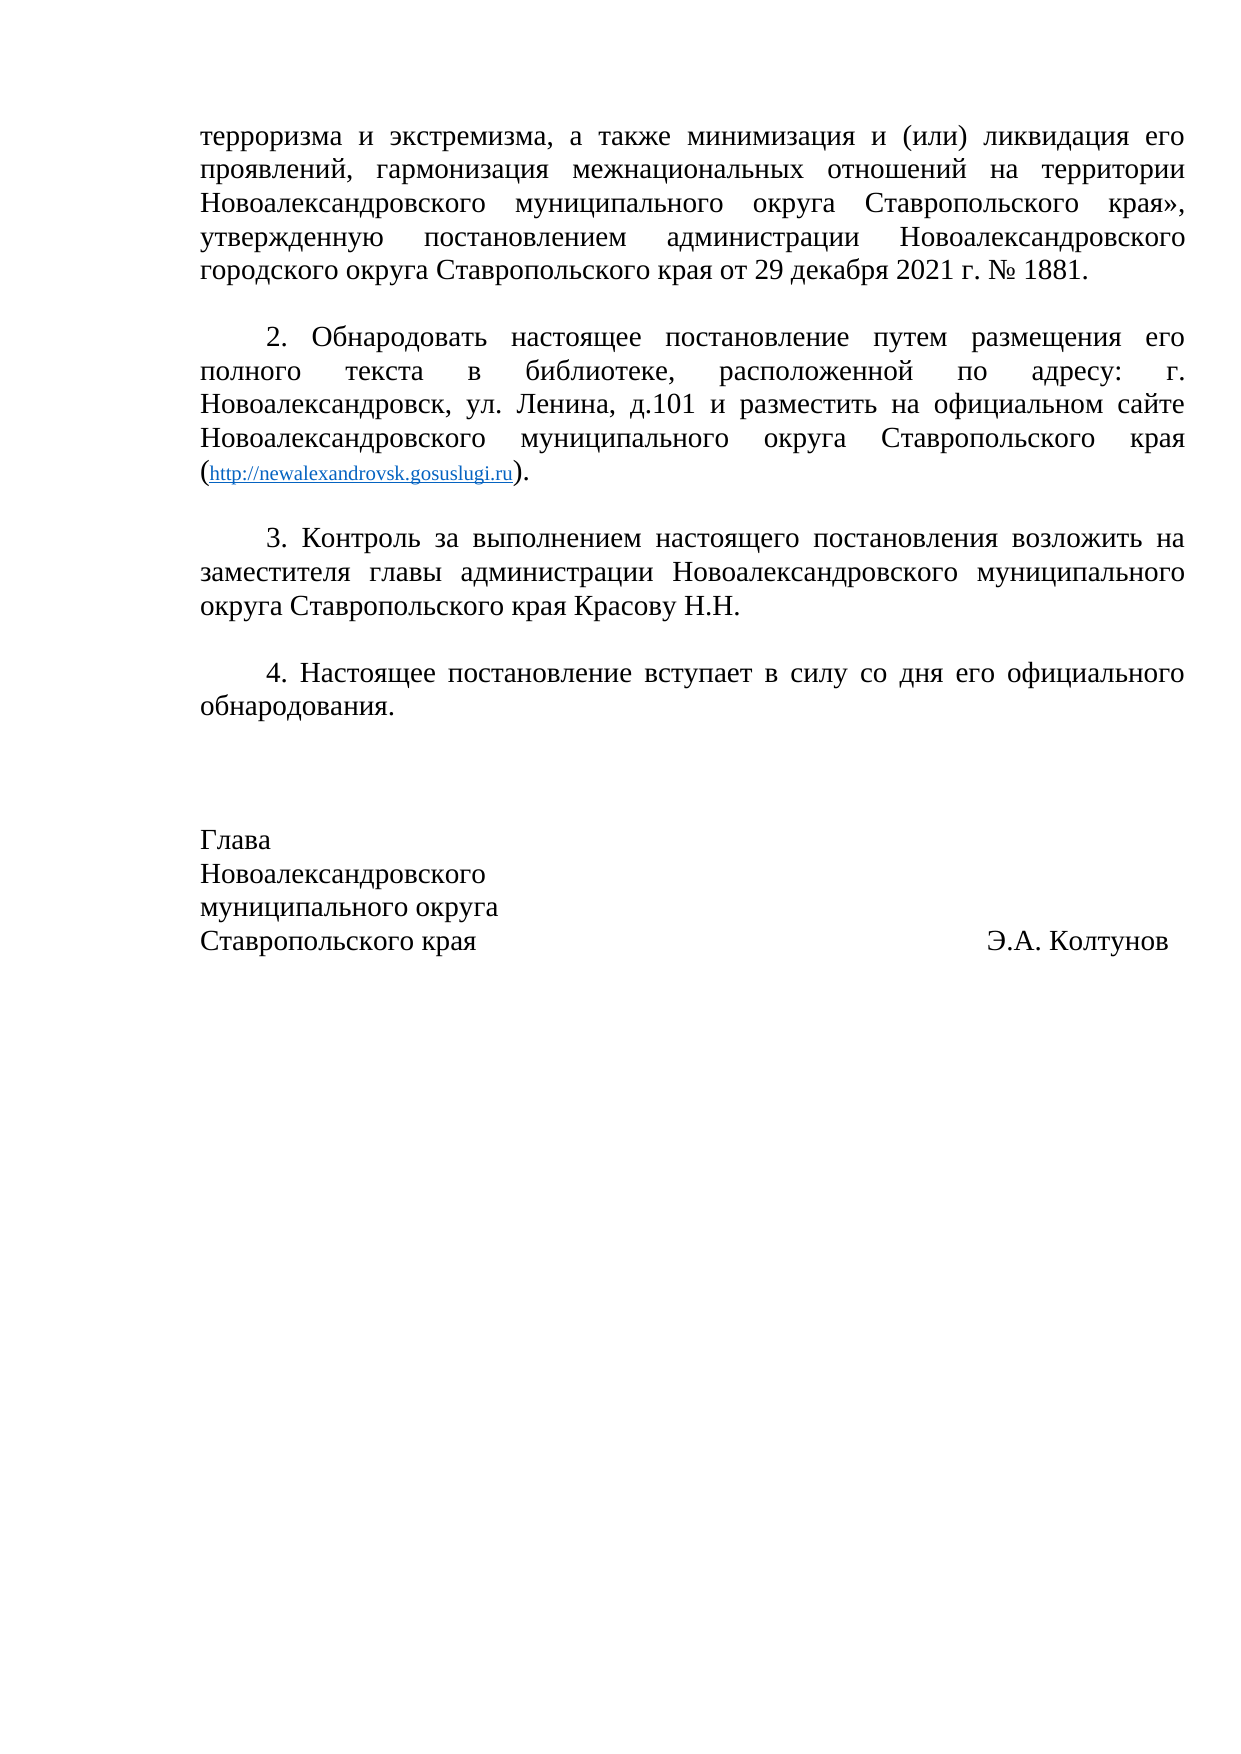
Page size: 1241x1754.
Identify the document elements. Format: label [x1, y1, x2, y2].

table_cell [189, 118, 1197, 995]
